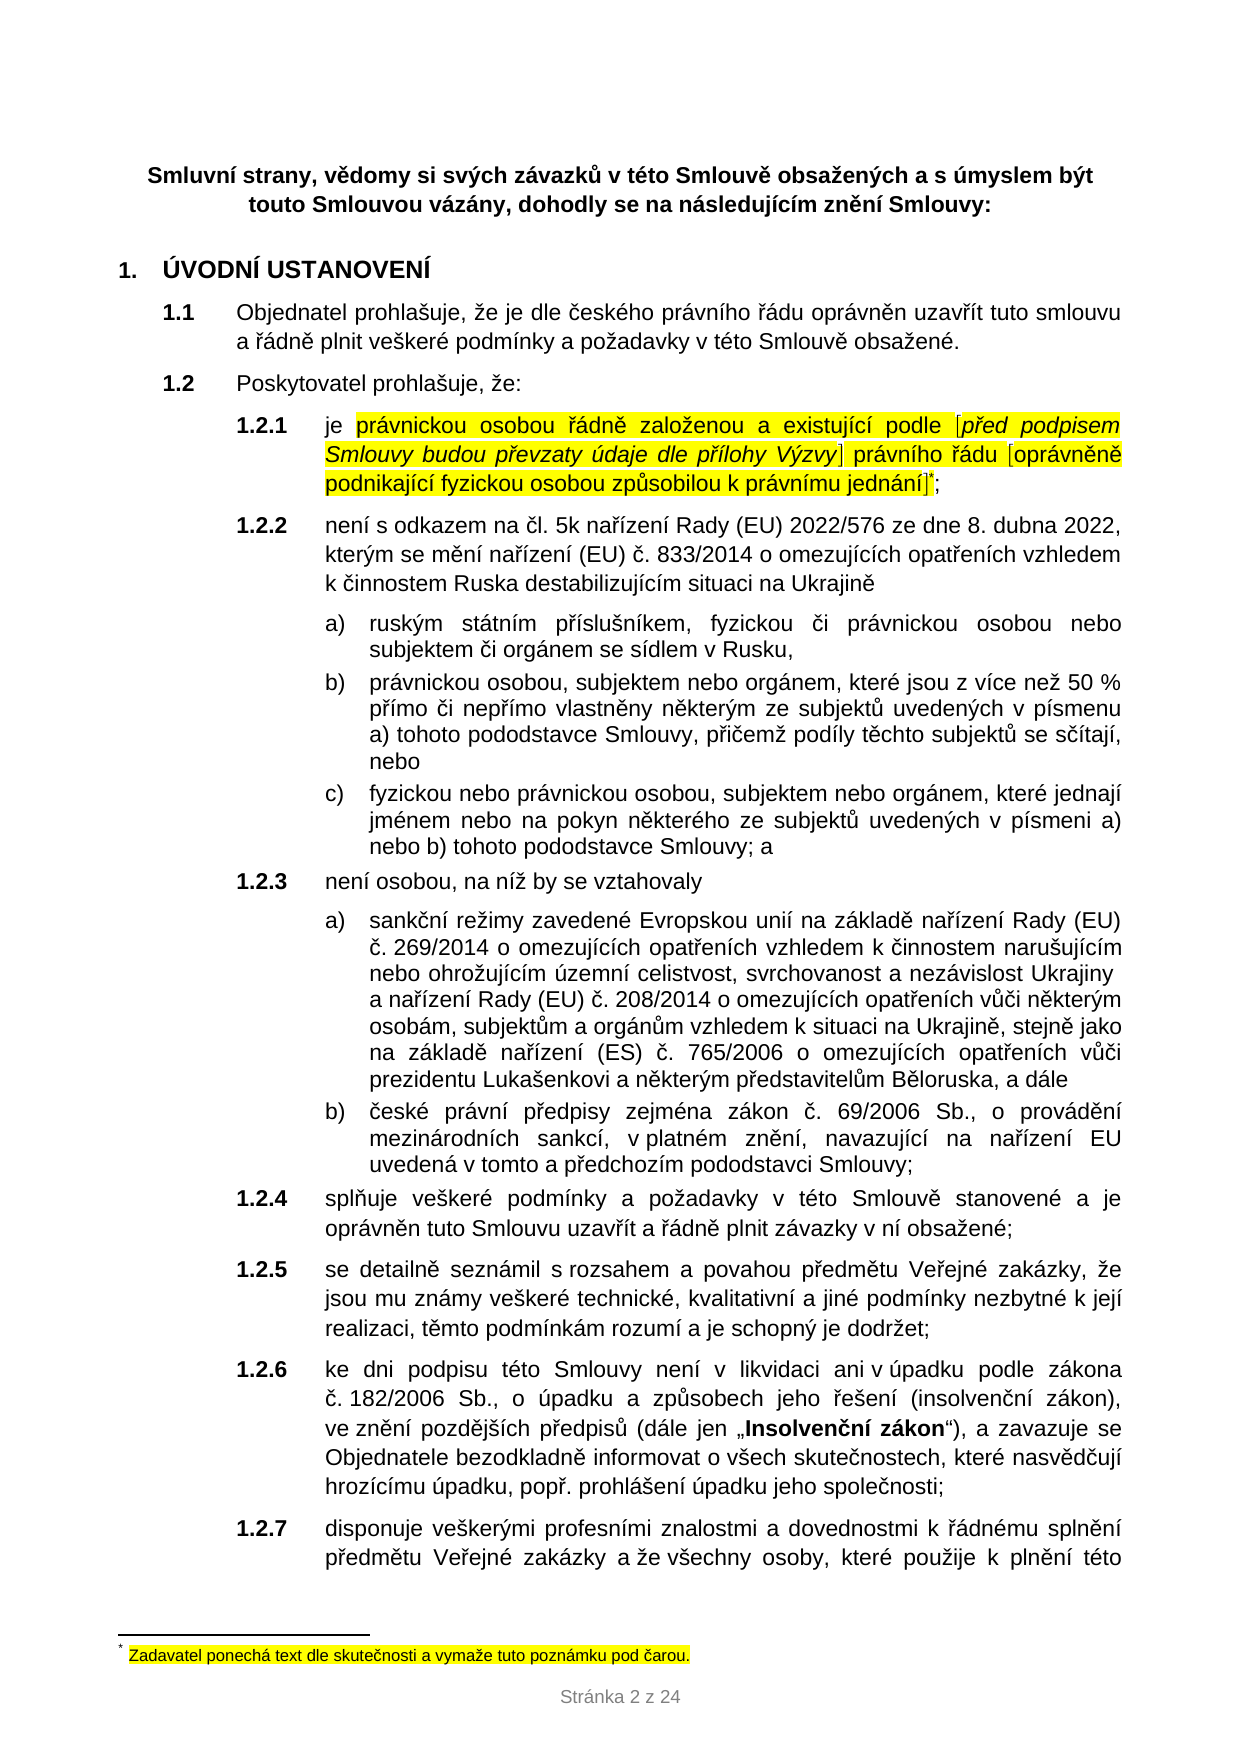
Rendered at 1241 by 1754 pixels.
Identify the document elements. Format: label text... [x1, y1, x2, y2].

text splňuje veškeré podmínky a požadavky v této Smlouvě stanovené a je oprávněn tuto Smlouvu uzavřít a řádně plnit závazky v ní obsažené; [236, 1183, 1122, 1242]
text ke dni podpisu této Smlouvy není v likvidaci ani v úpadku podle zákona č. 182/2006 Sb., o úpadku a způsobech jeho řešení (insolvenční zákon), ve znění pozdějších předpisů (dále jen „Insolvenční zákon“), a zavazuje se Objednatele bezodkladně informovat o všech skutečnostech, které nasvědčují hrozícímu úpadku, popř. prohlášení úpadku jeho společnosti; [236, 1354, 1122, 1500]
text české právní předpisy zejména zákon č. 69/2006 Sb., o provádění mezinárodních sankcí, v platném znění, navazující na nařízení EU uvedená v tomto a předchozím pododstavci Smlouvy; [325, 1098, 1122, 1177]
text není s odkazem na čl. 5k nařízení Rady (EU) 2022/576 ze dne 8. dubna 2022, kterým se mění nařízení (EU) č. 833/2014 o omezujících opatřeních vzhledem k činnostem Ruska destabilizujícím situaci na Ukrajině [236, 510, 1122, 597]
text Objednatel prohlašuje, že je dle českého právního řádu oprávněn uzavřít tuto smlouvu a řádně plnit veškeré podmínky a požadavky v této Smlouvě obsažené. [162, 297, 1122, 356]
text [236, 1513, 1122, 1571]
text ruským státním příslušníkem, fyzickou či právnickou osobou nebo subjektem či orgánem se sídlem v Rusku, [325, 610, 1122, 662]
list sankční režimy zavedené Evropskou unií na základě nařízení Rady (EU) č. 269/2014 o omezujících opatřeních vzhledem k činnostem narušujícím nebo ohrožujícím územní celistvost, svrchovanost a nezávislost Ukrajiny a nařízení Rady (EU) č. 208/2014 o omezujících opatřeních vůči některým osobám, subjektům a orgánům vzhledem k situaci na Ukrajině, stejně jako na základě nařízení (ES) č. 765/2006 o omezujících opatřeních vůči prezidentu Lukašenkovi a některým představitelům Běloruska, a dále [325, 907, 1122, 1092]
text není osobou, na níž by se vztahovaly [236, 866, 1122, 895]
text právnickou osobou, subjektem nebo orgánem, které jsou z více než 50 % přímo či nepřímo vlastněny některým ze subjektů uvedených v písmenu a) tohoto pododstavce Smlouvy, přičemž podíly těchto subjektů se sčítají, nebo [325, 669, 1122, 774]
text Úvodní ustanovení [118, 256, 1122, 285]
text Smluvní strany, vědomy si svých závazků v této Smlouvě obsažených a s úmyslem být touto Smlouvou vázány, dohodly se na následujícím znění Smlouvy: [118, 160, 1122, 218]
text se detailně seznámil s rozsahem a povahou předmětu Veřejné zakázky, že jsou mu známy veškeré technické, kvalitativní a jiné podmínky nezbytné k její realizaci, těmto podmínkám rozumí a je schopný je dodržet; [236, 1254, 1122, 1342]
text fyzickou nebo právnickou osobou, subjektem nebo orgánem, které jednají jménem nebo na pokyn některého ze subjektů uvedených v písmeni a) nebo b) tohoto pododstavce Smlouvy; a [325, 780, 1122, 859]
text je právnickou osobou řádně založenou a existující podle před podpisem Smlouvy budou převzaty údaje dle přílohy Výzvy právního řádu oprávněně podnikající fyzickou osobou způsobilou k právnímu jednání; [236, 410, 1122, 497]
text Poskytovatel prohlašuje, že: [162, 368, 1122, 397]
